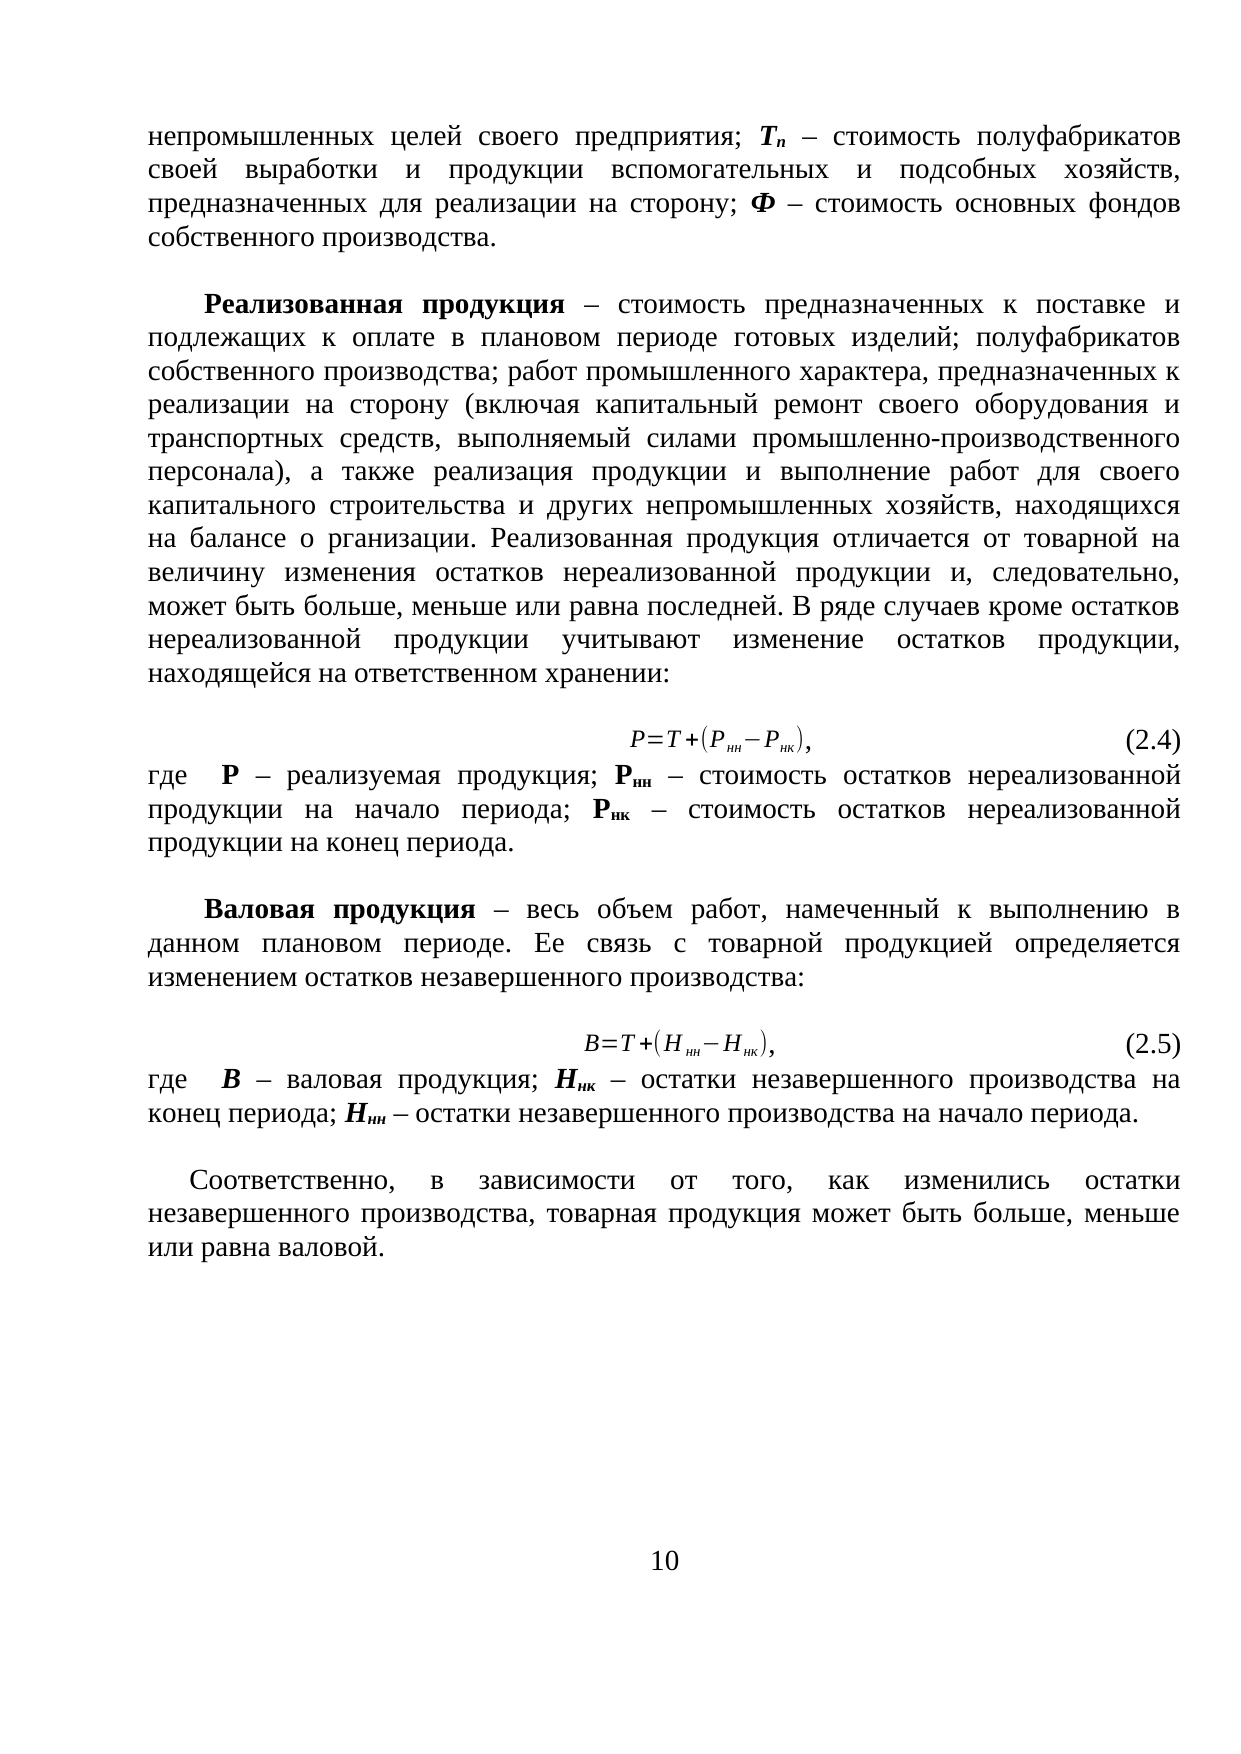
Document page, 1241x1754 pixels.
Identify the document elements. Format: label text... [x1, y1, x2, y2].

text , (2.5) [148, 1026, 1181, 1061]
text где В – валовая продукция; Ннк – остатки незавершенного производства на конец периода; Ннн – остатки незавершенного производства на начало периода. [148, 1061, 1181, 1128]
text где Р – реализуемая продукция; Рнн – стоимость остатков нереализованной продукции на начало периода; Рнк – стоимость остатков нереализованной продукции на конец периода. [148, 757, 1181, 858]
text Реализованная продукция – стоимость предназначенных к поставке и подлежащих к оплате в плановом периоде готовых изделий; полуфабрикатов собственного производства; работ промышленного характера, предназначенных к реализации на сторону (включая капитальный ремонт своего оборудования и транспортных средств, выполняемый силами промышленно-производственного персонала), а также реализация продукции и выполнение работ для своего капитального строительства и других непромышленных хозяйств, находящихся на балансе о рганизации. Реализованная продукция отличается от товарной на величину изменения остатков нереализованной продукции и, следовательно, может быть больше, меньше или равна последней. В ряде случаев кроме остатков нереализованной продукции учитывают изменение остатков продукции, находящейся на ответственном хранении: [148, 286, 1181, 688]
text , (2.4) [148, 722, 1181, 757]
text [148, 118, 1181, 252]
text Валовая продукция – весь объем работ, намеченный к выполнению в данном плановом периоде. Ее связь с товарной продукцией определяется изменением остатков незавершенного производства: [148, 892, 1181, 992]
text Соответственно, в зависимости от того, как изменились остатки незавершенного производства, товарная продукция может быть больше, меньше или равна валовой. [148, 1162, 1181, 1263]
